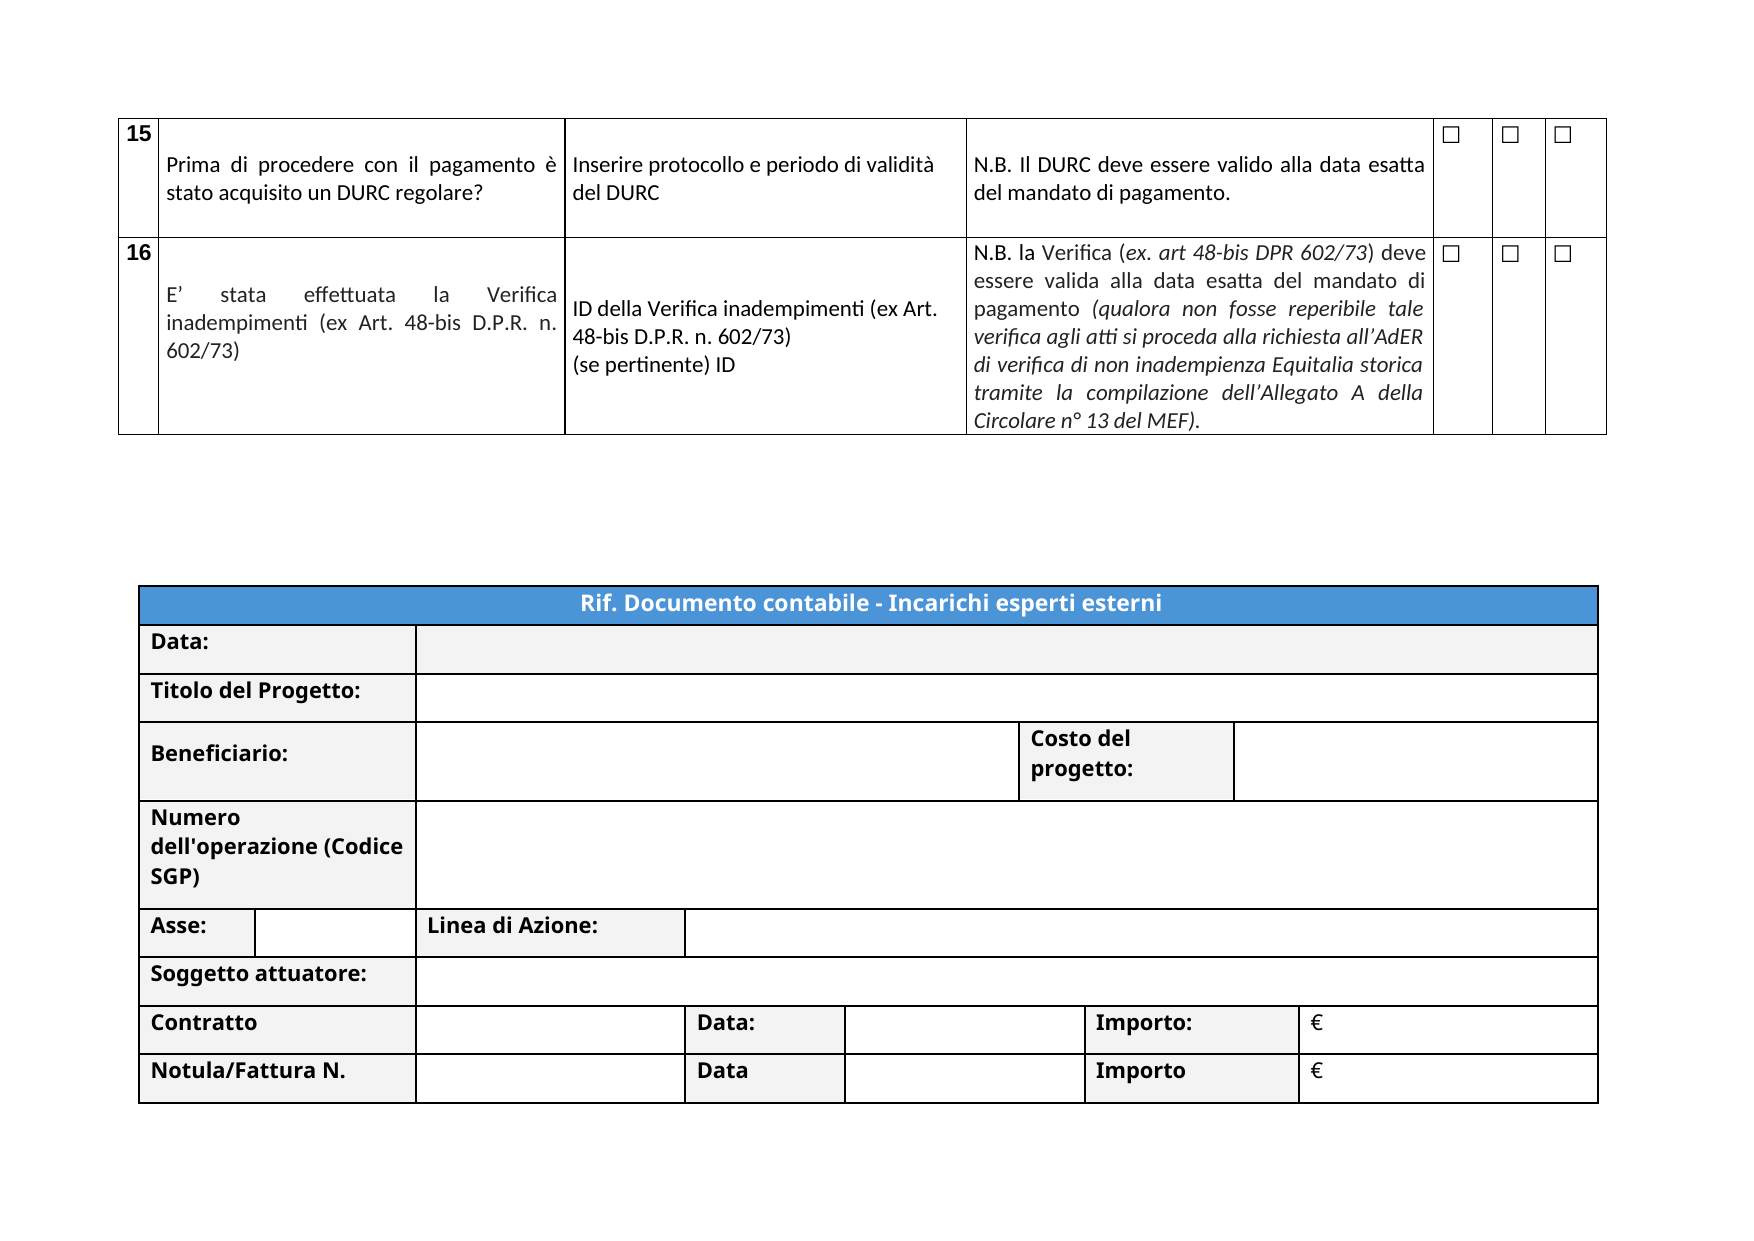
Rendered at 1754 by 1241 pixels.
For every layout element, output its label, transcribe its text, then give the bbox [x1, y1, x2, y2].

table_cell Inserire protocollo e periodo di validità del DURC [566, 119, 966, 237]
table_cell Numero dell'operazione (Codice SGP) [140, 802, 415, 908]
table_cell [1493, 119, 1545, 237]
table_cell Data [686, 1055, 844, 1102]
table_cell Prima di procedere con il pagamento è stato acquisito un DURC regolare? [159, 119, 564, 237]
table_cell [1235, 723, 1597, 799]
table_cell [1546, 119, 1606, 237]
table_cell € [1300, 1007, 1597, 1053]
table_cell [256, 910, 415, 956]
table_cell [119, 119, 158, 237]
table_cell [846, 1007, 1084, 1053]
table_cell [417, 723, 1018, 799]
table_cell Costo del progetto: [1020, 723, 1233, 799]
table_cell Contratto [140, 1007, 415, 1053]
table_cell Data: [686, 1007, 844, 1053]
table_cell [417, 1055, 684, 1102]
table_cell Titolo del Progetto: [140, 675, 415, 721]
table_cell [417, 958, 1597, 1005]
table_cell N.B. la Verifica (ex. art 48-bis DPR 602/73) deve essere valida alla data esatta del mandato di pagamento (qualora non fosse reperibile tale verifica agli atti si proceda alla richiesta all’AdER di verifica di non inadempienza Equitalia storica tramite la compilazione dell’Allegato A della Circolare n° 13 del MEF). [967, 238, 1433, 434]
table_cell Notula/Fattura N. [140, 1055, 415, 1102]
table_cell [1434, 119, 1492, 237]
table_cell ID della Verifica inadempimenti (ex Art. 48-bis D.P.R. n. 602/73) (se pertinente) ID [566, 238, 966, 434]
table_cell N.B. Il DURC deve essere valido alla data esatta del mandato di pagamento. [967, 119, 1433, 237]
table_cell Importo: [1086, 1007, 1298, 1053]
table_cell Linea di Azione: [417, 910, 684, 956]
table_cell Importo [1086, 1055, 1298, 1102]
table_cell [417, 1007, 684, 1053]
table_cell [119, 238, 158, 434]
table_cell [417, 626, 1597, 673]
table_cell € [1300, 1055, 1597, 1102]
table_cell Soggetto attuatore: [140, 958, 415, 1005]
table_cell Beneficiario: [140, 723, 415, 799]
table_cell [1493, 238, 1545, 434]
table_header Rif. Documento contabile - Incarichi esperti esterni [140, 587, 1597, 624]
table_cell Data: [140, 626, 415, 673]
table_cell Asse: [140, 910, 254, 956]
table_cell [1434, 238, 1492, 434]
table_cell [417, 802, 1597, 908]
table_cell E’ stata effettuata la Verifica inadempimenti (ex Art. 48-bis D.P.R. n. 602/73) [159, 238, 564, 434]
table_cell [846, 1055, 1084, 1102]
table_cell [1546, 238, 1606, 434]
table_cell [417, 675, 1597, 721]
table_cell [686, 910, 1597, 956]
